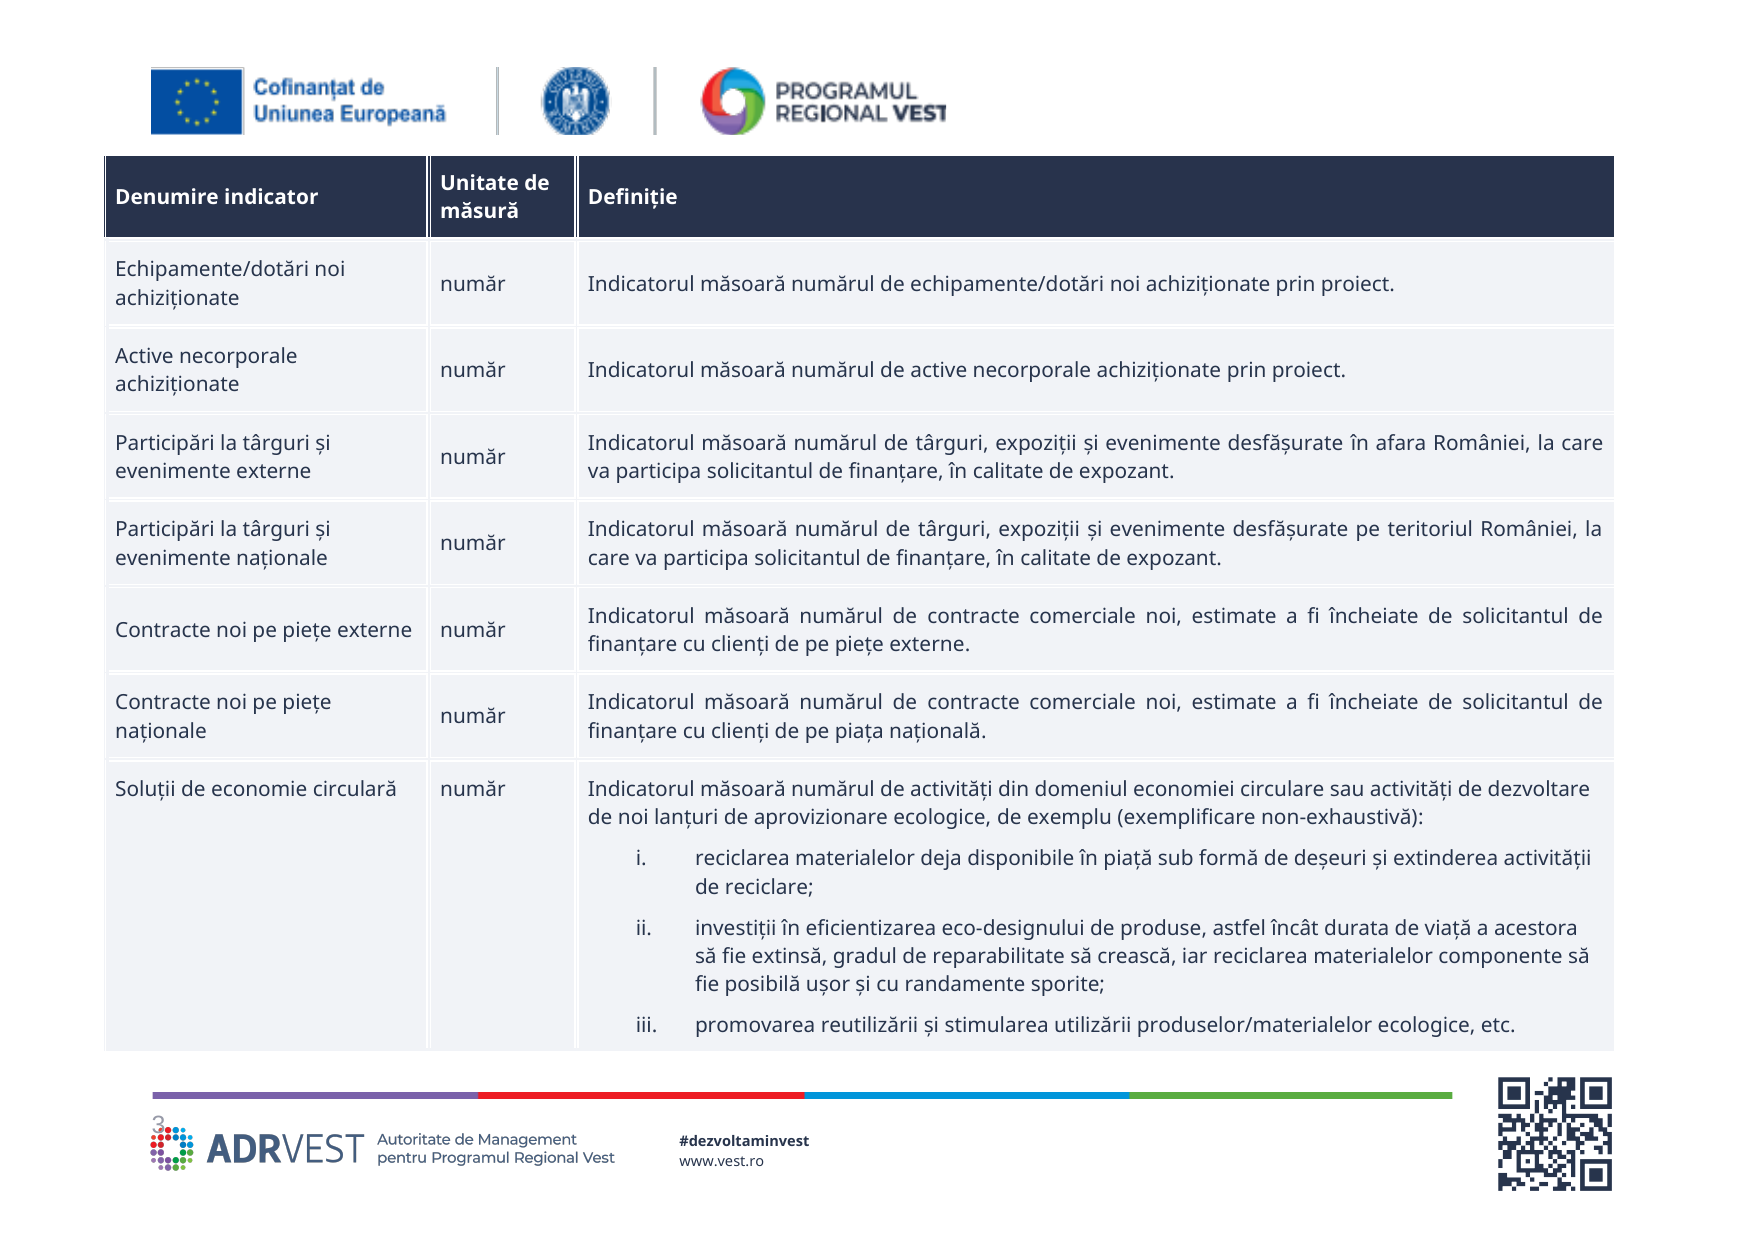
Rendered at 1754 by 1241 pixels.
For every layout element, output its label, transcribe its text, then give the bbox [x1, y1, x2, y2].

table_cell Indicatorul măsoară numărul de contracte comerciale noi, estimate a fi încheiate de solicitantul de finanțare cu clienți de pe piețe externe. [579, 588, 1614, 670]
table_header Unitate de măsură [431, 156, 574, 237]
table_cell Indicatorul măsoară numărul de târguri, expoziții și evenimente desfășurate pe teritoriul României, la care va participa solicitantul de finanțare, în calitate de expozant. [579, 502, 1614, 584]
table_cell Indicatorul măsoară numărul de contracte comerciale noi, estimate a fi încheiate de solicitantul de finanțare cu clienți de pe piața națională. [579, 675, 1614, 757]
table_cell număr [429, 761, 576, 1051]
table_header Denumire indicator [106, 156, 426, 237]
table_cell număr [431, 242, 574, 324]
table_cell număr [431, 675, 574, 757]
table_cell număr [431, 588, 574, 670]
table_cell număr [431, 415, 574, 497]
table_cell număr [431, 502, 574, 584]
table_header Definiție [579, 156, 1614, 237]
table_cell Active necorporale achiziționate [104, 324, 429, 411]
picture [1489, 1068, 1621, 1200]
table_cell Echipamente/dotări noi achiziționate [104, 238, 429, 324]
table_cell Indicatorul măsoară numărul de active necorporale achiziționate prin proiect. [579, 329, 1614, 411]
table_cell Contracte noi pe piețe naționale [104, 670, 429, 757]
table_cell Indicatorul măsoară numărul de echipamente/dotări noi achiziționate prin proiect. [579, 242, 1614, 324]
table_cell număr [431, 329, 574, 411]
table_cell Contracte noi pe piețe externe [104, 584, 429, 670]
picture [141, 1124, 620, 1174]
table_cell Participări la târguri și evenimente externe [104, 411, 429, 497]
table_cell Soluții de economie circulară [104, 757, 429, 1051]
table_cell Indicatorul măsoară numărul de târguri, expoziții și evenimente desfășurate în afara României, la care va participa solicitantul de finanțare, în calitate de expozant. [579, 415, 1614, 497]
table_cell Indicatorul măsoară numărul de activități din domeniul economiei circulare sau activități de dezvoltare de noi lanțuri de aprovizionare ecologice, de exemplu (exemplificare non-exhaustivă): reciclarea materialelor deja disponibile în piață sub formă de deșeuri și extinderea activității de reciclare; investiții în eficientizarea eco-designului de produse, astfel încât durata de viață a acestora să fie extinsă, gradul de reparabilitate să crească, iar reciclarea materialelor componente să fie posibilă ușor și cu randamente sporite; promovarea reutilizării și stimularea utilizării produselor/materialelor ecologice, etc. [576, 757, 1614, 1051]
table_cell Participări la târguri și evenimente naționale [104, 497, 429, 584]
